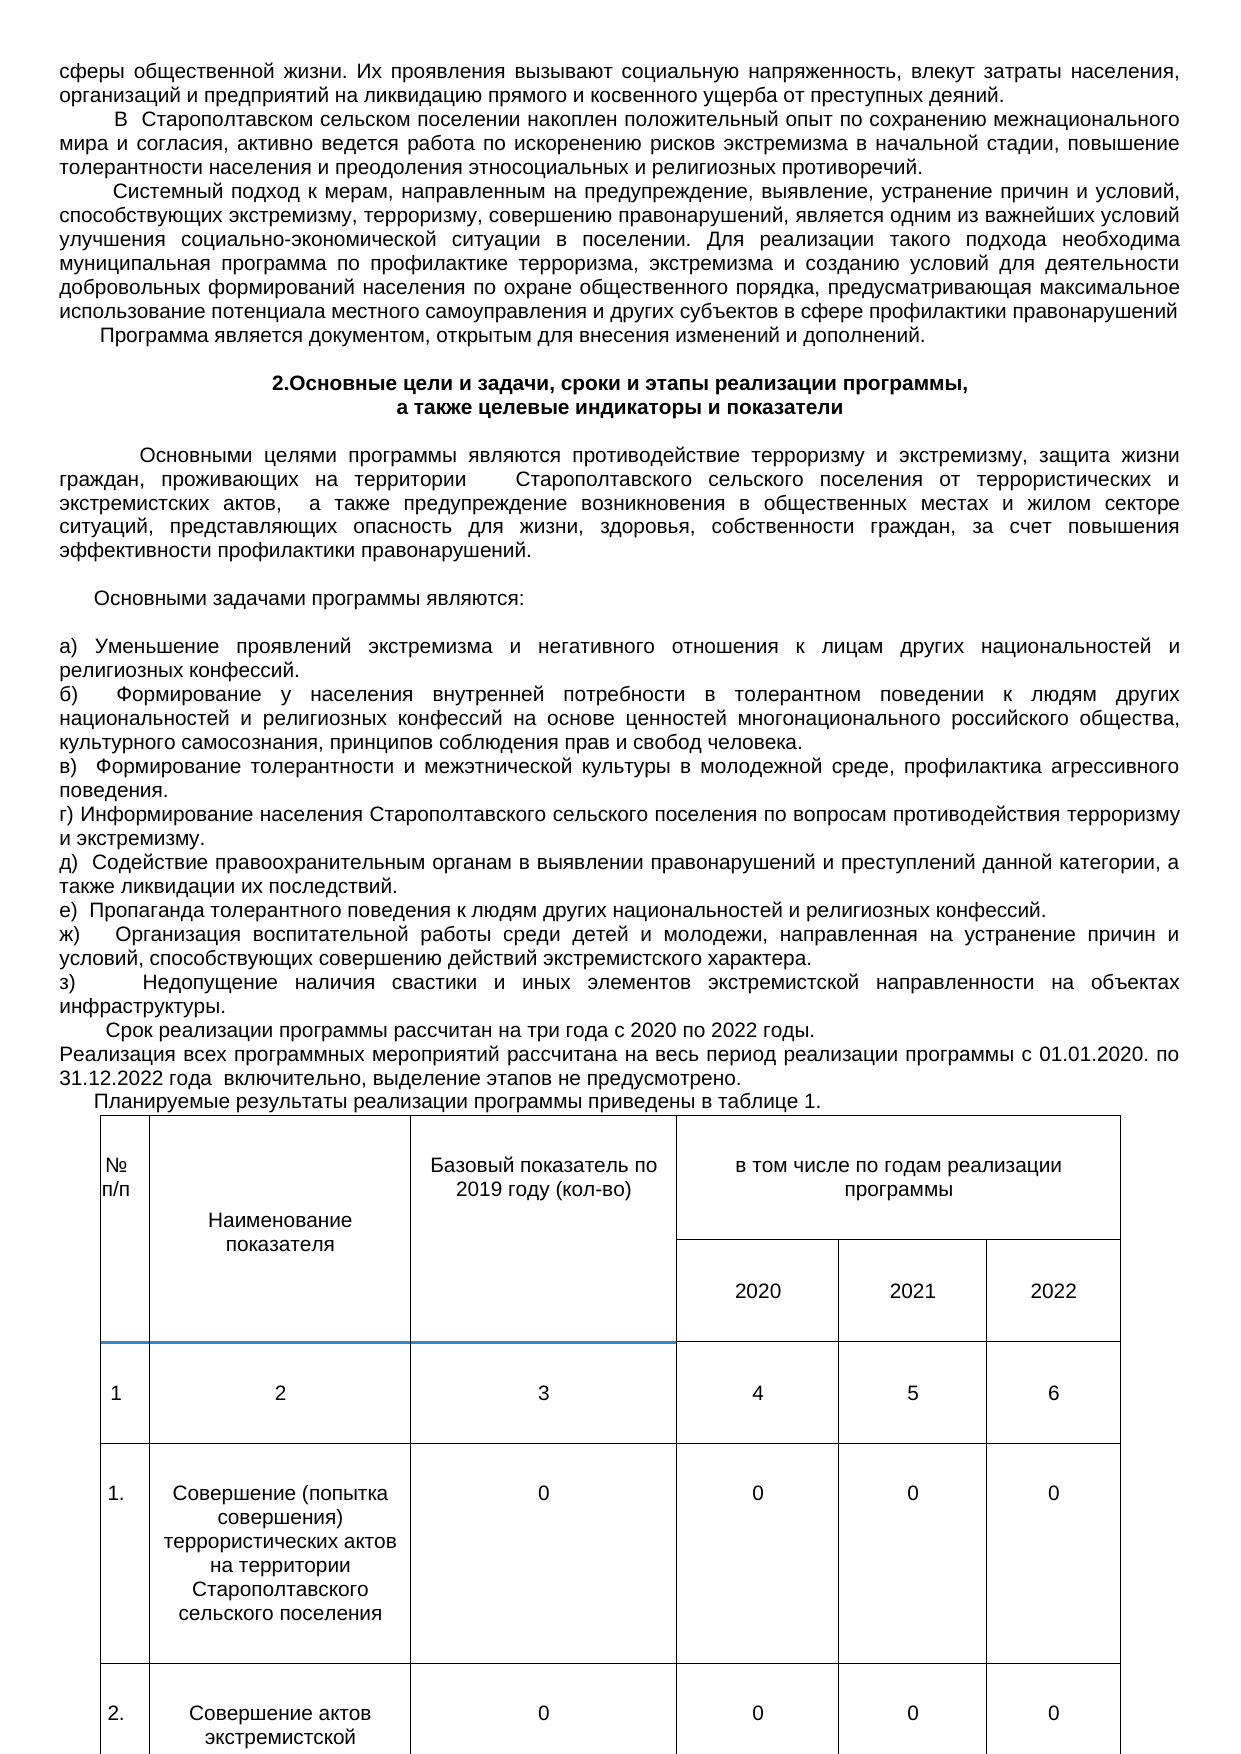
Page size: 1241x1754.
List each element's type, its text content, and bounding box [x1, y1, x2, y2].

text д) Содействие правоохранительным органам в выявлении правонарушений и преступлений данной категории, а также ликвидации их последствий. [59, 850, 1181, 898]
text в) Формирование толерантности и межэтнической культуры в молодежной среде, профилактика агрессивного поведения. [59, 754, 1181, 802]
text Реализация всех программных мероприятий рассчитана на весь период реализации программы с 01.01.2020. по 31.12.2022 года включительно, выделение этапов не предусмотрено. [59, 1041, 1181, 1089]
text з) Недопущение наличия свастики и иных элементов экстремистской направленности на объектах инфраструктуры. [59, 969, 1181, 1017]
text Системный подход к мерам, направленным на предупреждение, выявление, устранение причин и условий, способствующих экстремизму, терроризму, совершению правонарушений, является одним из важнейших условий улучшения социально-экономической ситуации в поселении. Для реализации такого подхода необходима муниципальная программа по профилактике терроризма, экстремизма и созданию условий для деятельности добровольных формирований населения по охране общественного порядка, предусматривающая максимальное использование потенциала местного самоуправления и других субъектов в сфере профилактики правонарушений [59, 179, 1181, 323]
text б) Формирование у населения внутренней потребности в толерантном поведении к людям других национальностей и религиозных конфессий на основе ценностей многонационального российского общества, культурного самосознания, принципов соблюдения прав и свобод человека. [59, 682, 1181, 754]
text а) Уменьшение проявлений экстремизма и негативного отношения к лицам других национальностей и религиозных конфессий. [59, 634, 1181, 682]
text В Старополтавском сельском поселении накоплен положительный опыт по сохранению межнационального мира и согласия, активно ведется работа по искоренению рисков экстремизма в начальной стадии, повышение толерантности населения и преодоления этносоциальных и религиозных противоречий. [59, 107, 1181, 179]
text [59, 59, 1181, 107]
text е) Пропаганда толерантного поведения к людям других национальностей и религиозных конфессий. [59, 898, 1181, 922]
text а также целевые индикаторы и показатели [59, 394, 1181, 418]
text 2.Основные цели и задачи, сроки и этапы реализации программы, [59, 371, 1181, 394]
text Основными задачами программы являются: [59, 586, 1181, 610]
text Основными целями программы являются противодействие терроризму и экстремизму, защита жизни граждан, проживающих на территории Старополтавского сельского поселения от террористических и экстремистских актов, а также предупреждение возникновения в общественных местах и жилом секторе ситуаций, представляющих опасность для жизни, здоровья, собственности граждан, за счет повышения эффективности профилактики правонарушений. [59, 442, 1181, 562]
text Срок реализации программы рассчитан на три года с 2020 по 2022 годы. [59, 1017, 1181, 1041]
text г) Информирование населения Старополтавского сельского поселения по вопросам противодействия терроризму и экстремизму. [59, 802, 1181, 850]
text Программа является документом, открытым для внесения изменений и дополнений. [59, 323, 1181, 347]
text ж) Организация воспитательной работы среди детей и молодежи, направленная на устранение причин и условий, способствующих совершению действий экстремистского характера. [59, 922, 1181, 969]
text Планируемые результаты реализации программы приведены в таблице 1. [59, 1089, 1181, 1113]
